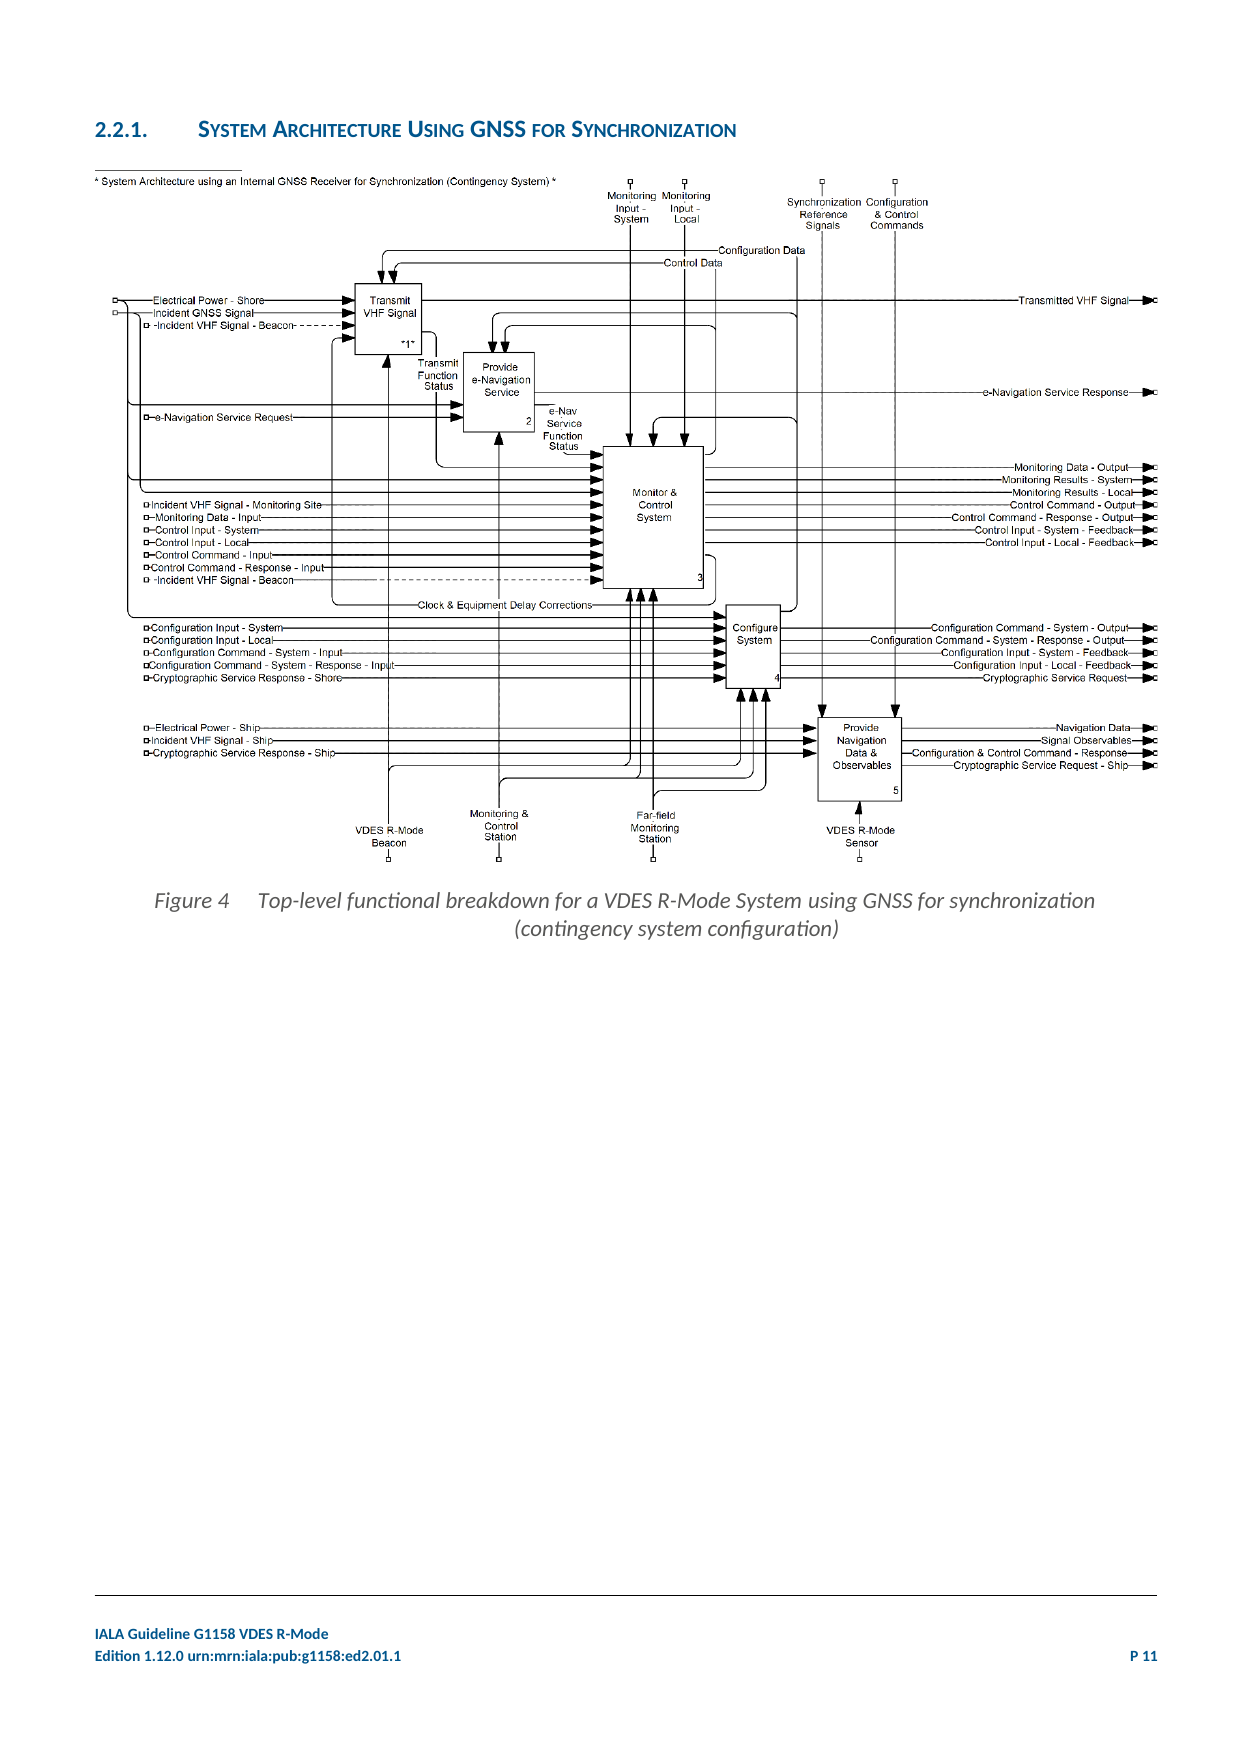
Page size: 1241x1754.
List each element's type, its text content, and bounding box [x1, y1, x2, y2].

text Top-level functional breakdown for a VDES R-Mode System using GNSS for synchronization (contingency system configuration) [94, 887, 1157, 943]
subtitle System Architecture Using GNSS for Synchronization [94, 113, 1069, 144]
picture [94, 177, 1158, 862]
